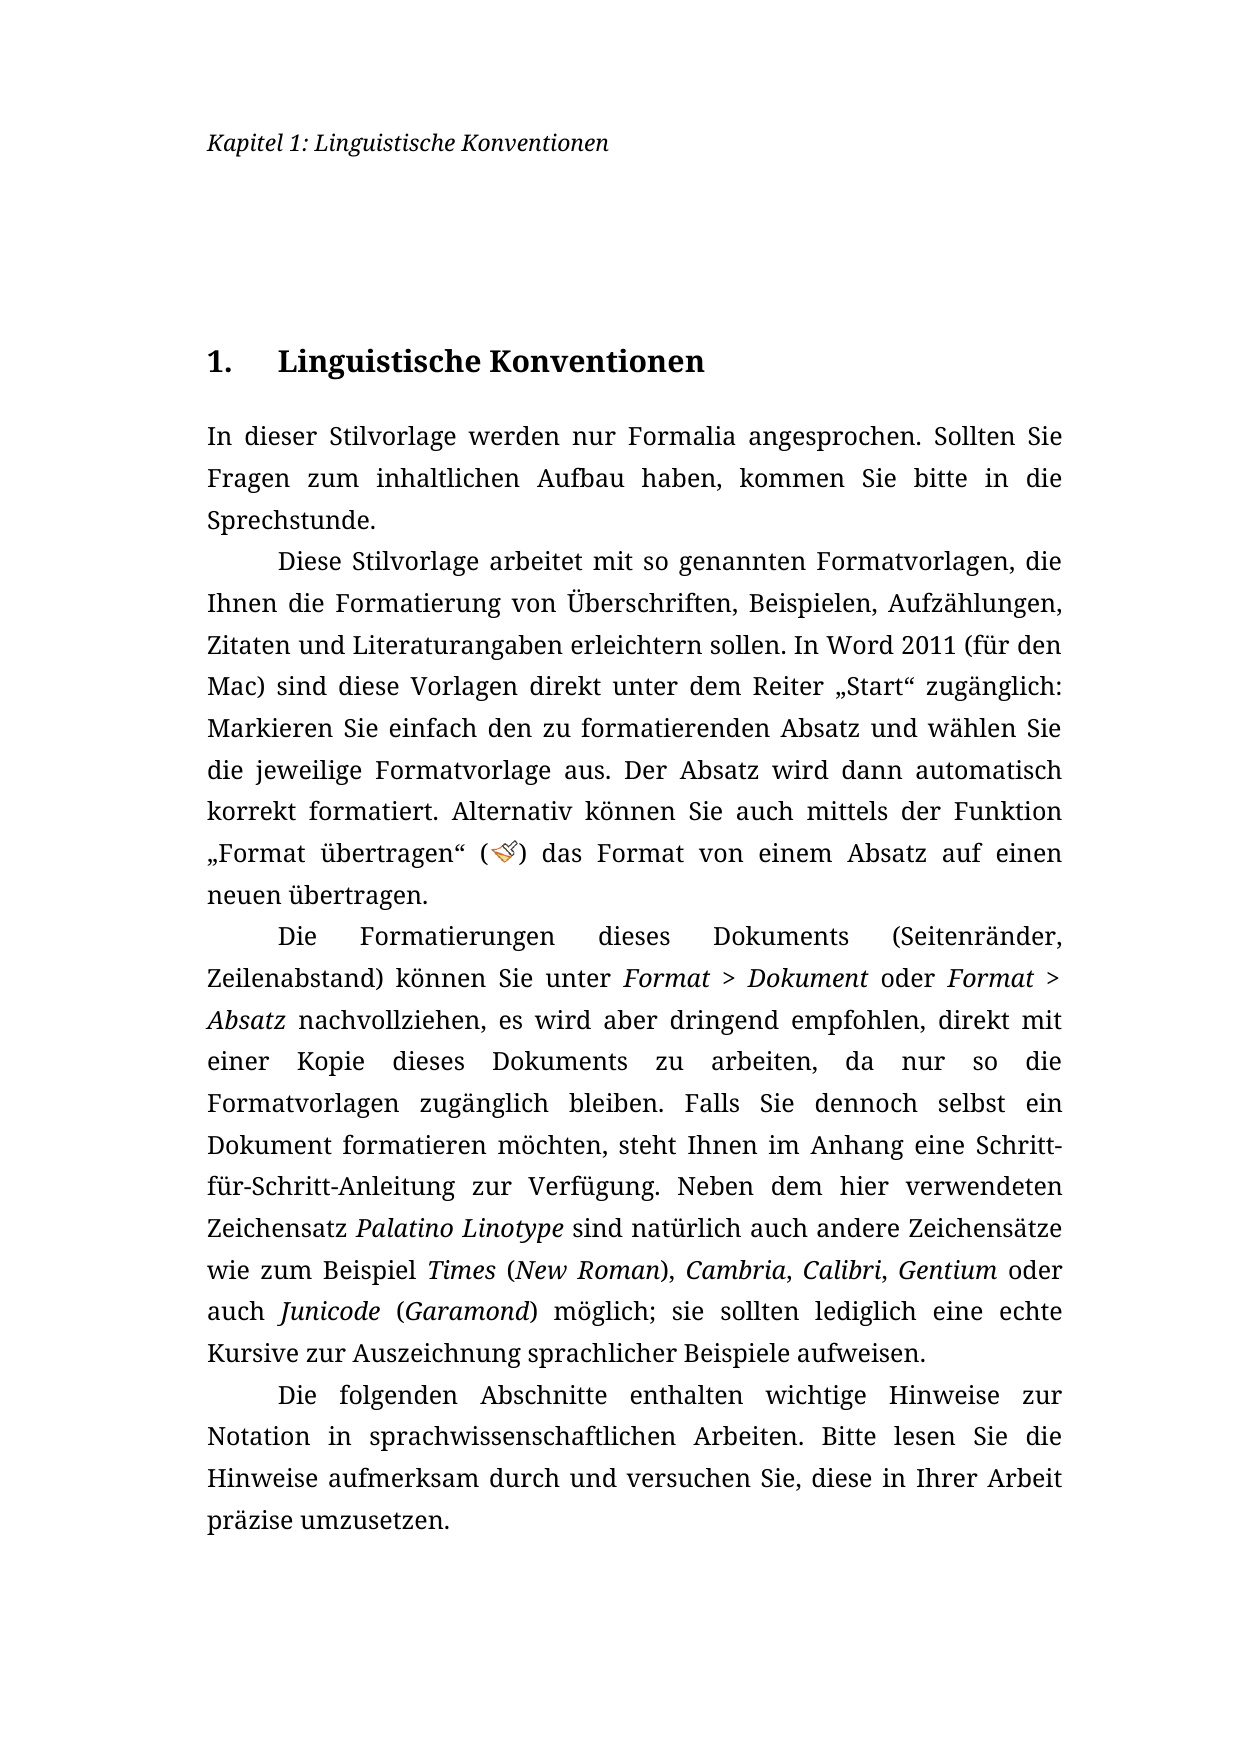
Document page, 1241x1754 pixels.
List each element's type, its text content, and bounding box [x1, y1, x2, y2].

text In dieser Stilvorlage werden nur Formalia angesprochen. Sollten Sie Fragen zum inhaltlichen Aufbau haben, kommen Sie bitte in die Sprechstunde. [207, 412, 1063, 537]
subtitle 1. Linguistische Konventionen [207, 340, 1063, 381]
picture [488, 839, 519, 863]
text Diese Stilvorlage arbeitet mit so genannten Formatvorlagen, die Ihnen die Formatierung von Überschriften, Beispielen, Aufzählungen, Zitaten und Literaturangaben erleichtern sollen. In Word 2011 (für den Mac) sind diese Vorlagen direkt unter dem Reiter „Start“ zugänglich: Markieren Sie einfach den zu formatierenden Absatz und wählen Sie die jeweilige Formatvorlage aus. Der Absatz wird dann automatisch korrekt formatiert. Alternativ können Sie auch mittels der Funktion „Format übertragen“ () das Format von einem Absatz auf einen neuen übertragen. [207, 537, 1063, 912]
text Die Formatierungen dieses Dokuments (Seitenränder, Zeilenabstand) können Sie unter Format > Dokument oder Format > Absatz nachvollziehen, es wird aber dringend empfohlen, direkt mit einer Kopie dieses Dokuments zu arbeiten, da nur so die Formatvorlagen zugänglich bleiben. Falls Sie dennoch selbst ein Dokument formatieren möchten, steht Ihnen im Anhang eine Schritt-für-Schritt-Anleitung zur Verfügung. Neben dem hier verwendeten Zeichensatz Palatino Linotype sind natürlich auch andere Zeichensätze wie zum Beispiel Times (New Roman), Cambria, Calibri, Gentium oder auch Junicode (Garamond) möglich; sie sollten lediglich eine echte Kursive zur Auszeichnung sprachlicher Beispiele aufweisen. [207, 912, 1063, 1371]
text Die folgenden Abschnitte enthalten wichtige Hinweise zur Notation in sprachwissenschaftlichen Arbeiten. Bitte lesen Sie die Hinweise aufmerksam durch und versuchen Sie, diese in Ihrer Arbeit präzise umzusetzen. [207, 1371, 1063, 1537]
